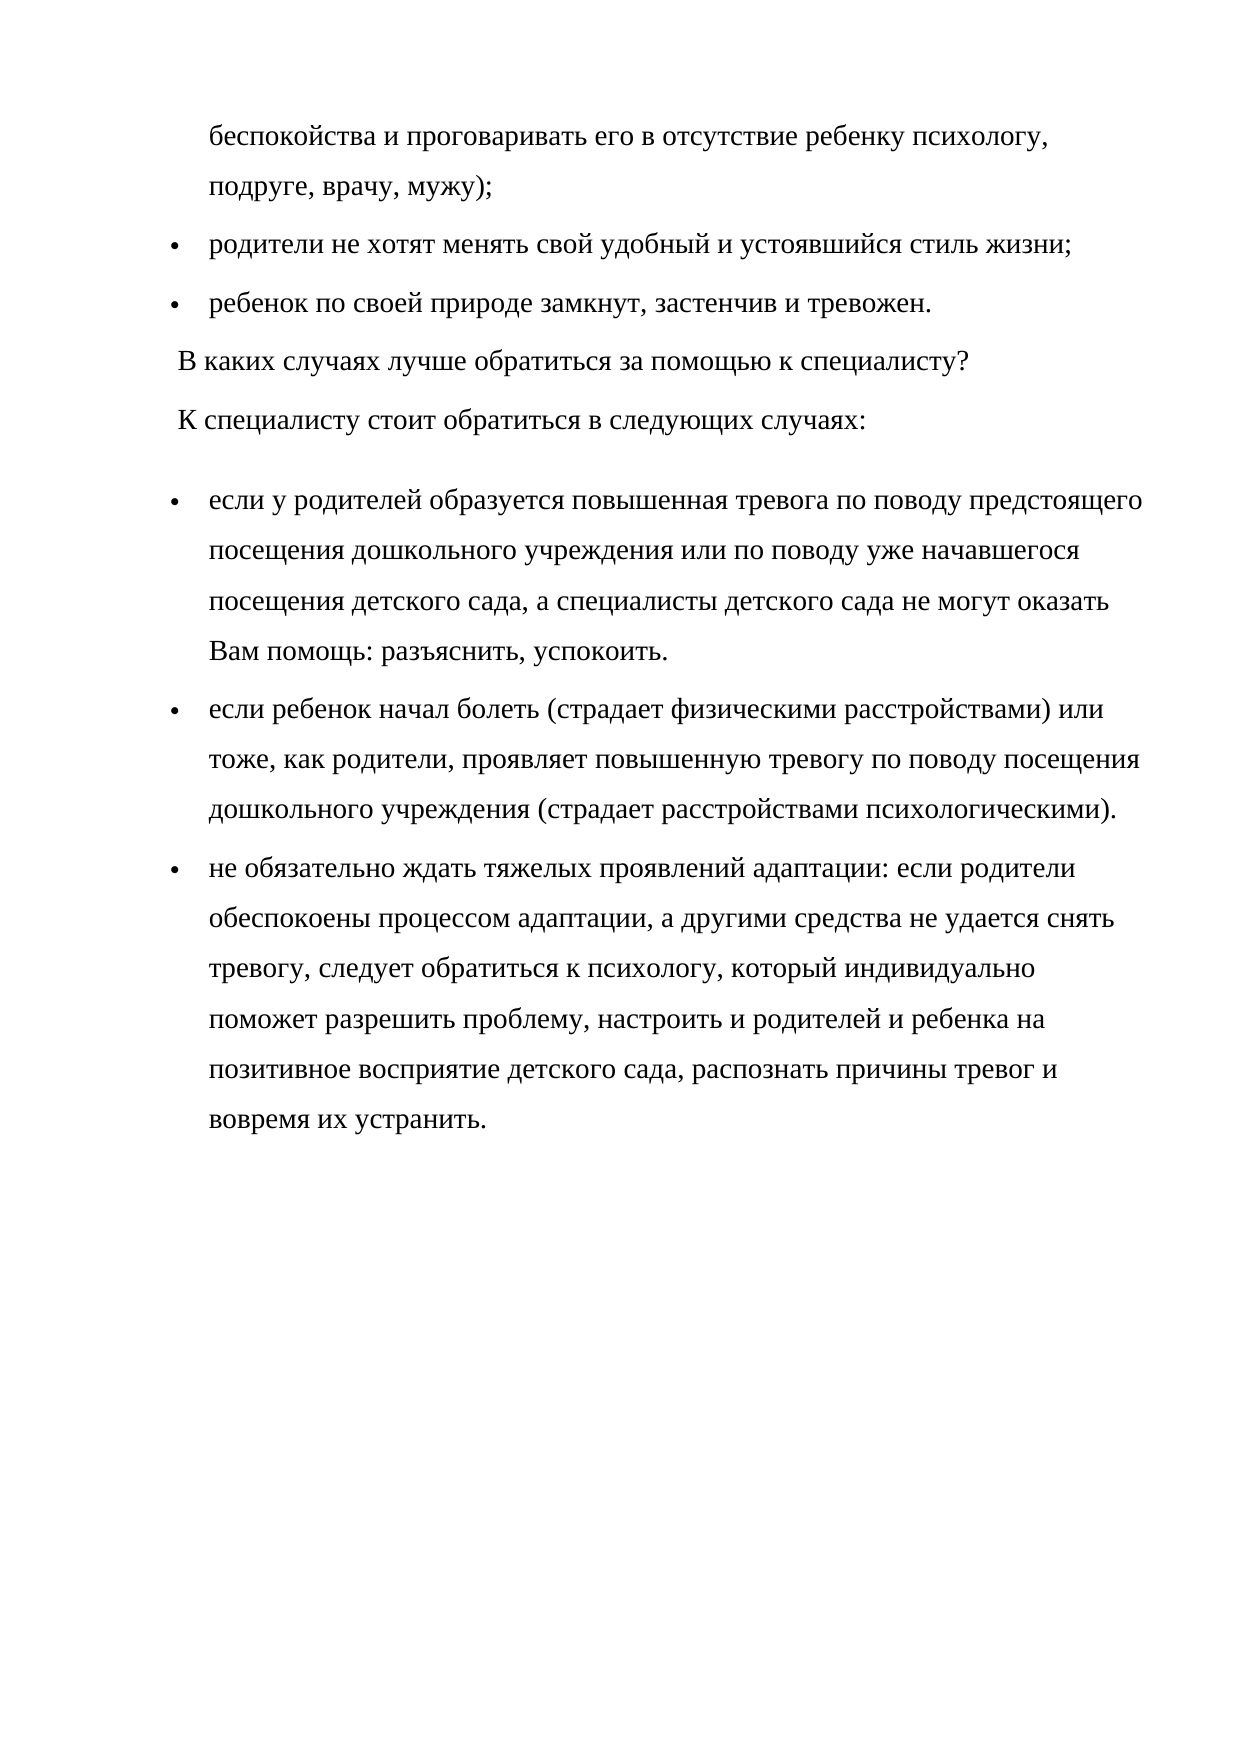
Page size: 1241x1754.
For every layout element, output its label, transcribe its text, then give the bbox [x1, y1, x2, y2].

list не обязательно ждать тяжелых проявлений адаптации: если родители обеспокоены процессом адаптации, а другими средства не удается снять тревогу, следует обратиться к психологу, который индивидуально поможет разрешить проблему, настроить и родителей и ребенка на позитивное восприятие детского сада, распознать причины тревог и вовремя их устранить. [171, 850, 1152, 1135]
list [171, 118, 1152, 202]
text В каких случаях лучше обратиться за помощью к специалисту? [177, 343, 1152, 376]
list родители не хотят менять свой удобный и устоявшийся стиль жизни; [171, 227, 1152, 260]
list ребенок по своей природе замкнут, застенчив и тревожен. [171, 285, 1152, 318]
text К специалисту стоит обратиться в следующих случаях: [177, 402, 1152, 436]
list если у родителей образуется повышенная тревога по поводу предстоящего посещения дошкольного учреждения или по поводу уже начавшегося посещения детского сада, а специалисты детского сада не могут оказать Вам помощь: разъяснить, успокоить. [171, 482, 1152, 666]
list если ребенок начал болеть (страдает физическими расстройствами) или тоже, как родители, проявляет повышенную тревогу по поводу посещения дошкольного учреждения (страдает расстройствами психологическими). [171, 691, 1152, 825]
